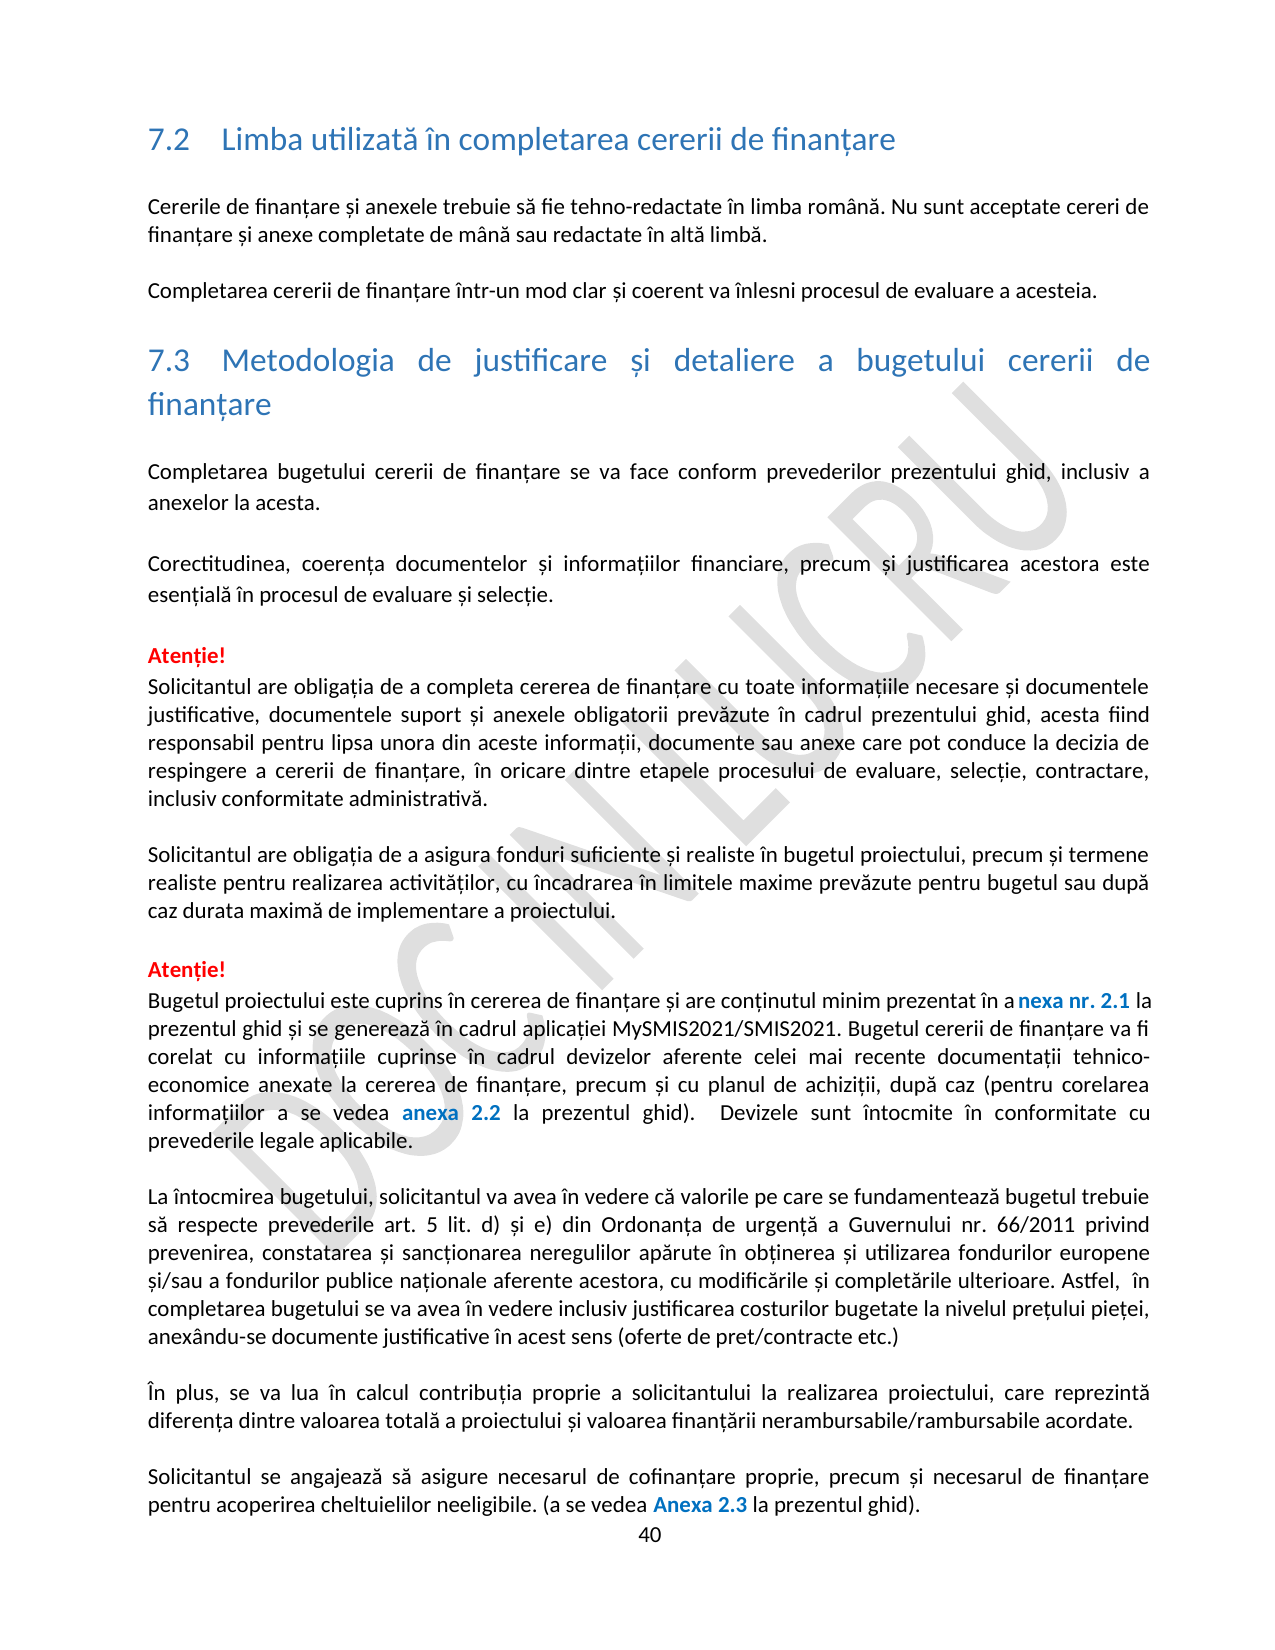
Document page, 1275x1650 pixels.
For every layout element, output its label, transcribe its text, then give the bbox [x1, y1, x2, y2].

text Corectitudinea, coerența documentelor și informațiilor financiare, precum și justificarea acestora este esențială în procesul de evaluare și selecție. [148, 549, 1152, 608]
text Completarea cererii de finanțare într-un mod clar şi coerent va înlesni procesul de evaluare a acesteia. [148, 276, 1152, 304]
text Solicitantul are obligația de a asigura fonduri suficiente și realiste în bugetul proiectului, precum și termene realiste pentru realizarea activităților, cu încadrarea în limitele maxime prevăzute pentru bugetul sau după caz durata maximă de implementare a proiectului. [148, 840, 1152, 924]
text În plus, se va lua în calcul contribuţia proprie a solicitantului la realizarea proiectului, care reprezintă diferenţa dintre valoarea totală a proiectului şi valoarea finanţării nerambursabile/rambursabile acordate. [148, 1378, 1152, 1434]
subtitle 7.2 Limba utilizată în completarea cererii de finanțare [148, 118, 1152, 159]
text La întocmirea bugetului, solicitantul va avea în vedere că valorile pe care se fundamentează bugetul trebuie să respecte prevederile art. 5 lit. d) și e) din Ordonanța de urgență a Guvernului nr. 66/2011 privind prevenirea, constatarea și sancționarea neregulilor apărute în obținerea și utilizarea fondurilor europene și/sau a fondurilor publice naționale aferente acestora, cu modificările și completările ulterioare. Astfel, în completarea bugetului se va avea în vedere inclusiv justificarea costurilor bugetate la nivelul prețului pieței, anexându-se documente justificative în acest sens (oferte de pret/contracte etc.) [148, 1182, 1152, 1350]
text Completarea bugetului cererii de finanțare se va face conform prevederilor prezentului ghid, inclusiv a anexelor la acesta. [148, 457, 1152, 516]
text Solicitantul are obligația de a completa cererea de finanțare cu toate informațiile necesare și documentele justificative, documentele suport și anexele obligatorii prevăzute în cadrul prezentului ghid, acesta fiind responsabil pentru lipsa unora din aceste informații, documente sau anexe care pot conduce la decizia de respingere a cererii de finanțare, în oricare dintre etapele procesului de evaluare, selecție, contractare, inclusiv conformitate administrativă. [148, 672, 1152, 812]
text Atenție! [148, 955, 1152, 983]
text Atenție! [148, 641, 1152, 669]
text Bugetul proiectului este cuprins în cererea de finanțare și are conținutul minim prezentat în anexa nr. 2.1 la prezentul ghid și se generează în cadrul aplicației MySMIS2021/SMIS2021. Bugetul cererii de finanțare va fi corelat cu informațiile cuprinse în cadrul devizelor aferente celei mai recente documentații tehnico-economice anexate la cererea de finanțare, precum și cu planul de achiziții, după caz (pentru corelarea informațiilor a se vedea anexa 2.2 la prezentul ghid). Devizele sunt întocmite în conformitate cu prevederile legale aplicabile. [148, 986, 1152, 1154]
text Cererile de finanțare și anexele trebuie să fie tehno-redactate în limba română. Nu sunt acceptate cereri de finanțare și anexe completate de mână sau redactate în altă limbă. [148, 192, 1152, 248]
text Solicitantul se angajează să asigure necesarul de cofinanțare proprie, precum și necesarul de finanțare pentru acoperirea cheltuielilor neeligibile. (a se vedea Anexa 2.3 la prezentul ghid). [148, 1462, 1152, 1518]
subtitle 7.3 Metodologia de justificare și detaliere a bugetului cererii de finanțare [148, 339, 1152, 423]
